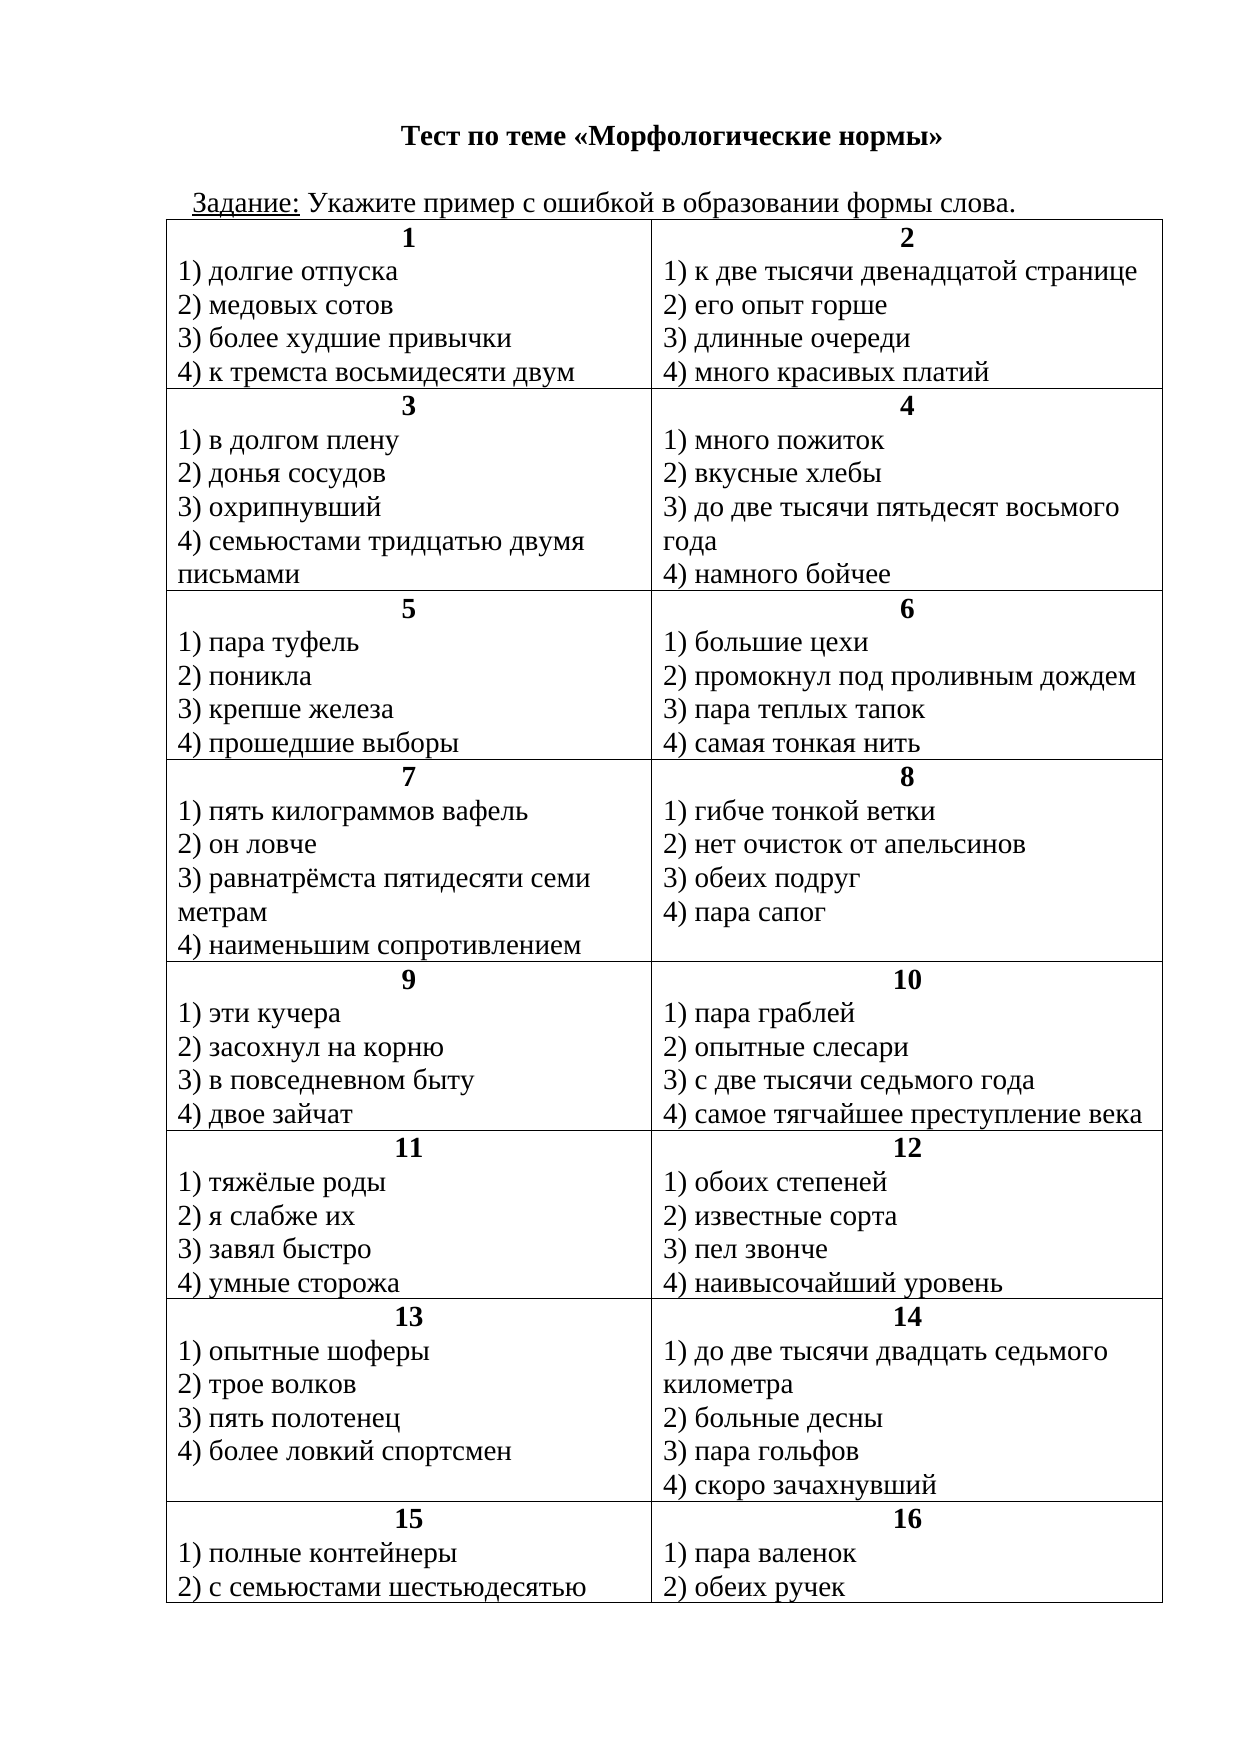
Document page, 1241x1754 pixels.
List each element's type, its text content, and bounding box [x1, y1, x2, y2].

table_cell 5 1) пара туфель 2) поникла 3) крепше железа 4) прошедшие выборы [167, 591, 651, 758]
table_cell 10 1) пара граблей 2) опытные слесари 3) с две тысячи седьмого года 4) самое тягчайшее преступление века [652, 962, 1162, 1129]
table_header 1 1) долгие отпуска 2) медовых сотов 3) более худшие привычки 4) к тремста восьмидесяти двум [167, 220, 651, 387]
table_cell 7 1) пять килограммов вафель 2) он ловче 3) равнатрёмста пятидесяти семи метрам 4) наименьшим сопротивлением [167, 760, 651, 961]
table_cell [167, 1502, 651, 1602]
text Задание: Укажите пример с ошибкой в образовании формы слова. [192, 185, 1152, 219]
table_cell 3 1) в долгом плену 2) донья сосудов 3) охрипнувший 4) семьюстами тридцатью двумя письмами [167, 389, 651, 590]
table_header 2 1) к две тысячи двенадцатой странице 2) его опыт горше 3) длинные очереди 4) много красивых платий [652, 220, 1162, 387]
table_cell 4 1) много пожиток 2) вкусные хлебы 3) до две тысячи пятьдесят восьмого года 4) намного бойчее [652, 389, 1162, 590]
table_cell 12 1) обоих степеней 2) известные сорта 3) пел звонче 4) наивысочайший уровень [652, 1131, 1162, 1298]
table_cell 14 1) до две тысячи двадцать седьмого километра 2) больные десны 3) пара гольфов 4) скоро зачахнувший [652, 1299, 1162, 1501]
table_cell 13 1) опытные шоферы 2) трое волков 3) пять полотенец 4) более ловкий спортсмен [167, 1299, 651, 1501]
table_cell 8 1) гибче тонкой ветки 2) нет очисток от апельсинов 3) обеих подруг 4) пара сапог [652, 760, 1162, 961]
text Тест по теме «Морфологические нормы» [192, 118, 1152, 152]
table_cell 6 1) большие цехи 2) промокнул под проливным дождем 3) пара теплых тапок 4) самая тонкая нить [652, 591, 1162, 758]
table_cell 9 1) эти кучера 2) засохнул на корню 3) в повседневном быту 4) двое зайчат [167, 962, 651, 1129]
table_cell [652, 1502, 1162, 1602]
table_cell 11 1) тяжёлые роды 2) я слабже их 3) завял быстро 4) умные сторожа [167, 1131, 651, 1298]
